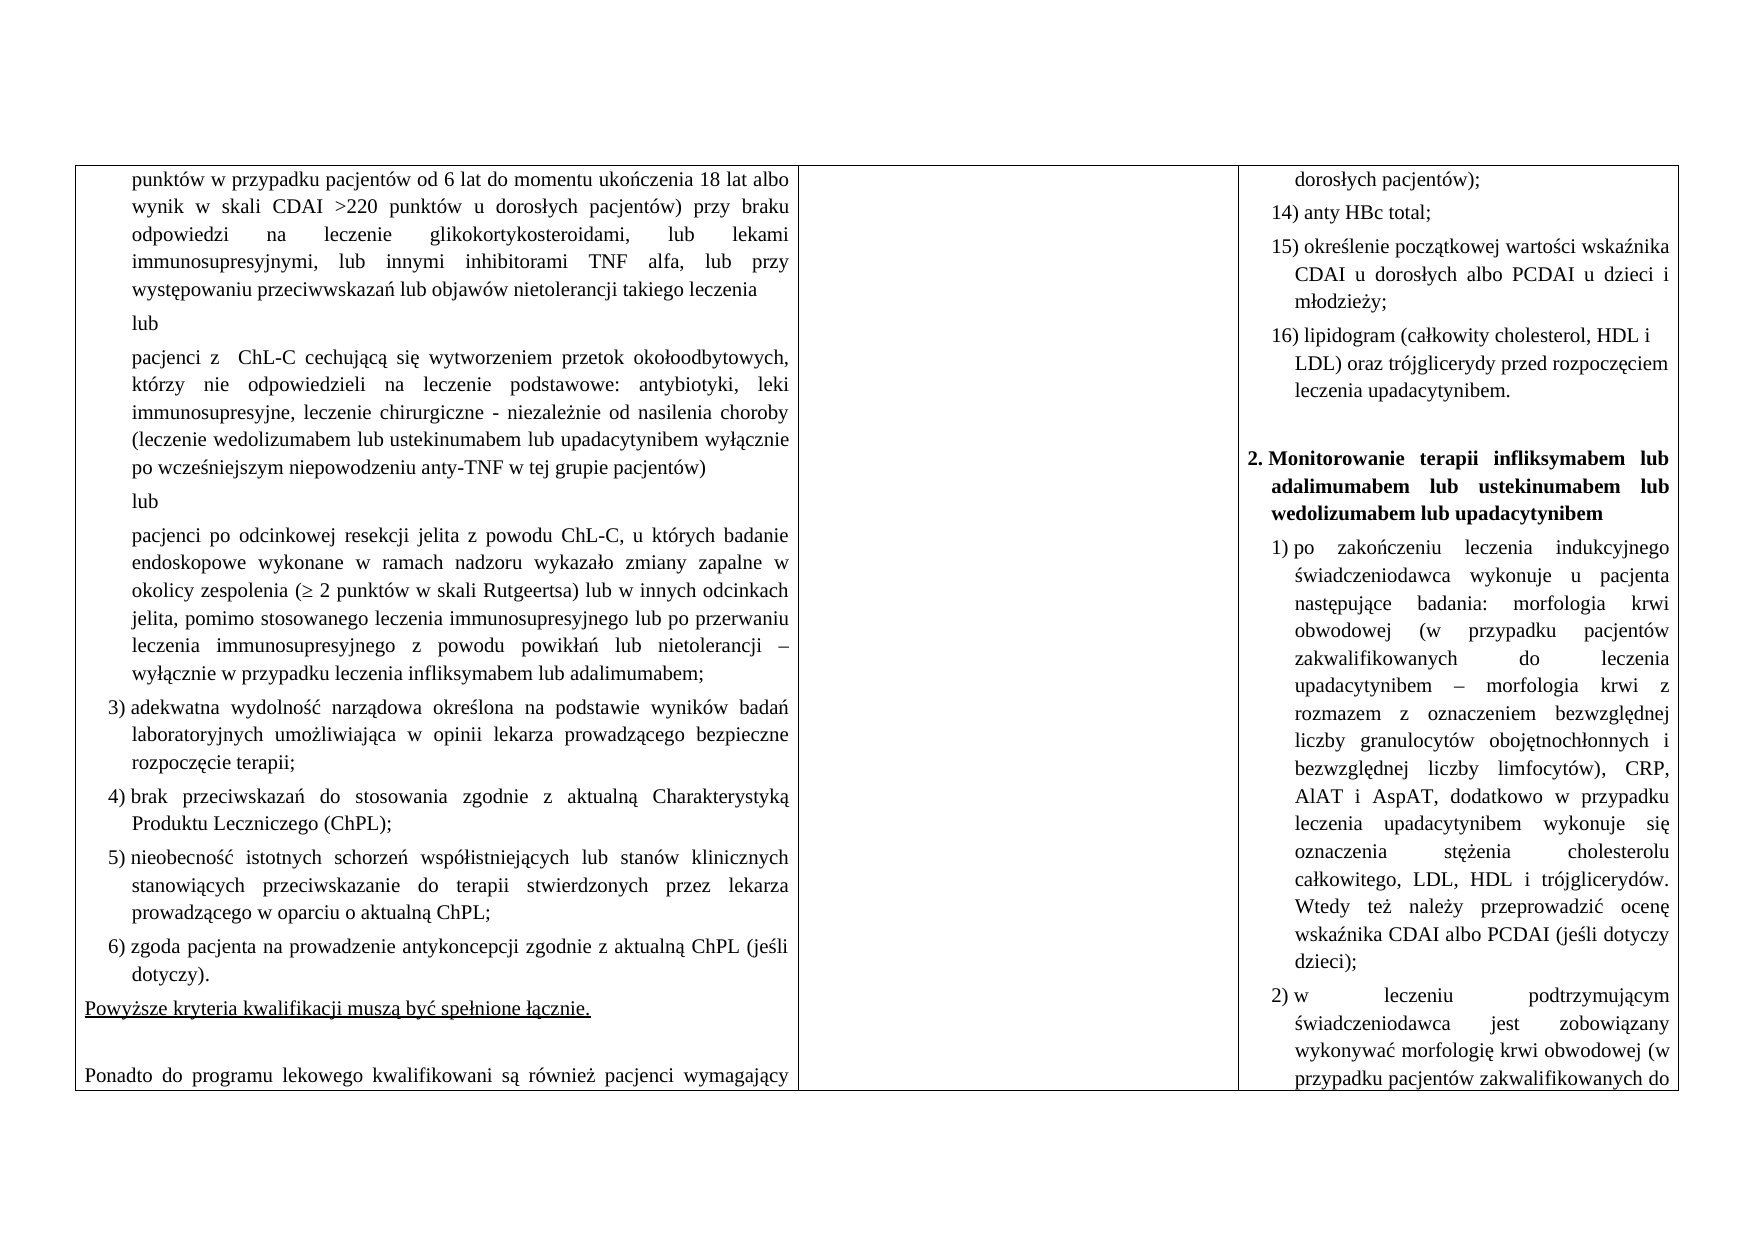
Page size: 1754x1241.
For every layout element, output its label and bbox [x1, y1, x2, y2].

table_cell [799, 166, 1238, 1090]
table_cell [76, 166, 798, 1090]
table_cell [1239, 166, 1678, 1090]
